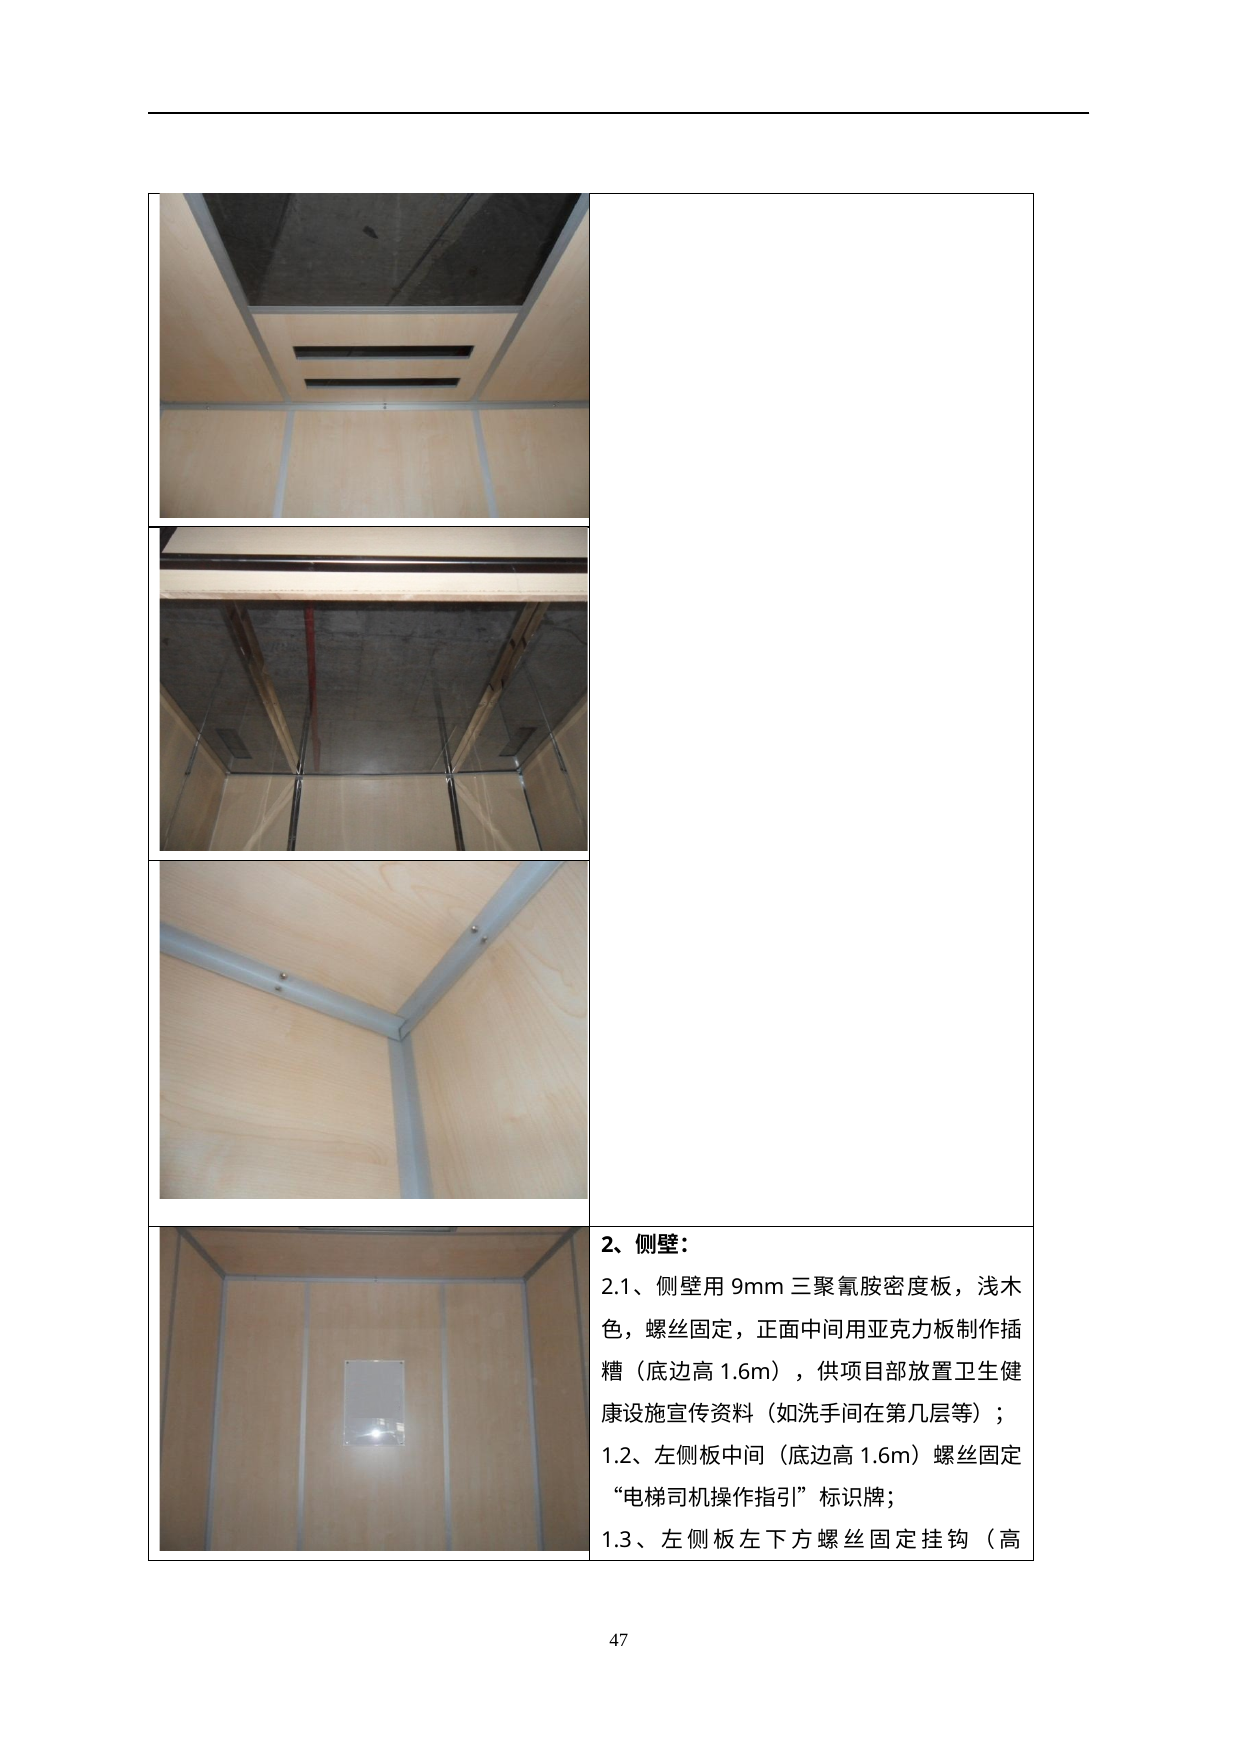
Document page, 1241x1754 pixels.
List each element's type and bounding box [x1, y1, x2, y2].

picture [159, 527, 588, 851]
picture [159, 861, 588, 1199]
picture [159, 193, 590, 518]
picture [159, 1227, 589, 1551]
table_cell [149, 861, 589, 1226]
table_cell [149, 528, 589, 860]
table_cell [590, 1227, 1033, 1559]
table_cell [149, 1227, 589, 1559]
table_cell [590, 194, 1033, 1226]
table_cell [149, 194, 589, 526]
